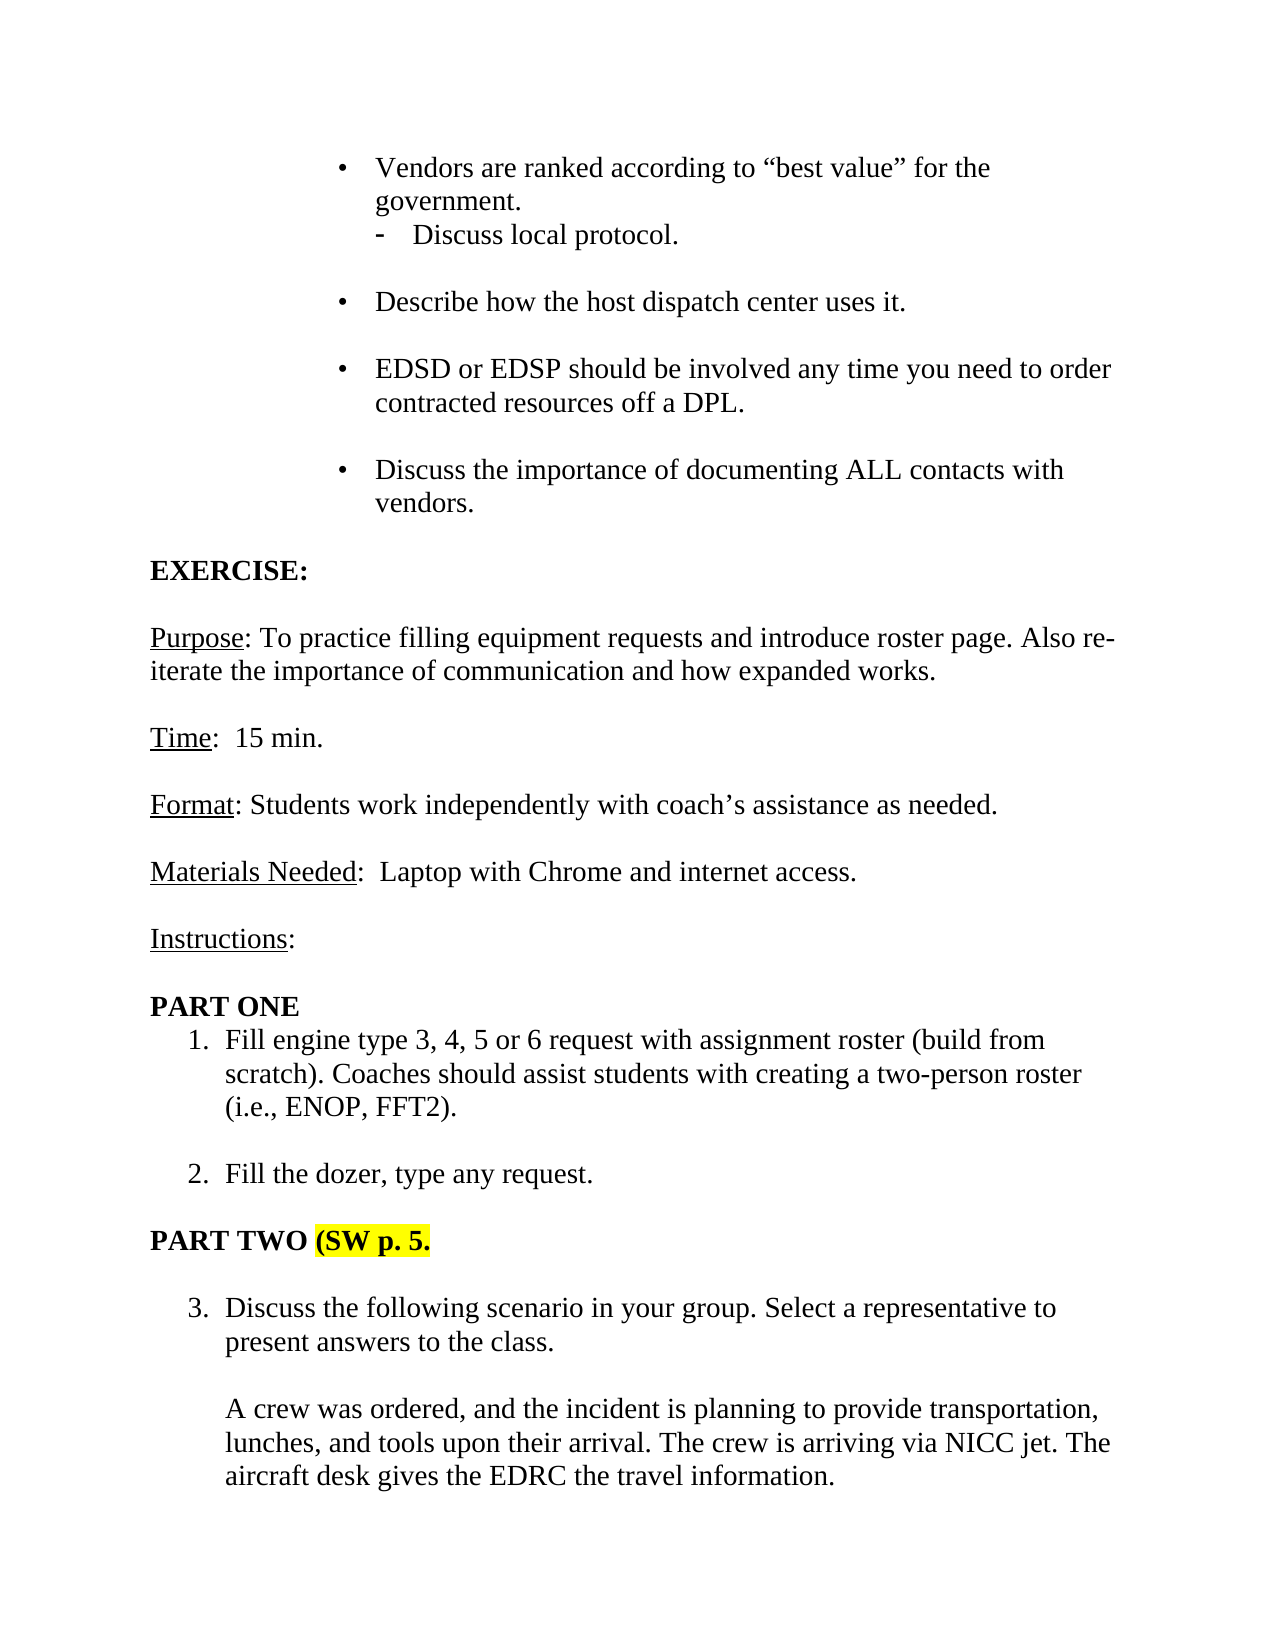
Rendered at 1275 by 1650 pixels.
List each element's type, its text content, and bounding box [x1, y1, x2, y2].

list Describe how the host dispatch center uses it. [337, 284, 1125, 318]
list EDSD or EDSP should be involved any time you need to order contracted resources off a DPL. [337, 351, 1125, 418]
list Vendors are ranked according to “best value” for the government. [337, 150, 1125, 217]
list Discuss the following scenario in your group. Select a representative to present answers to the class. [187, 1291, 1125, 1358]
text Time: 15 min. [150, 720, 1125, 754]
text EXERCISE: [150, 553, 1125, 586]
list Fill engine type 3, 4, 5 or 6 request with assignment roster (build from scratch). Coaches should assist students with creating a two-person roster (i.e., ENOP, FFT2). [187, 1022, 1125, 1123]
list Fill the dozer, type any request. [187, 1156, 1125, 1190]
text PART ONE [150, 989, 1125, 1022]
text A crew was ordered, and the incident is planning to provide transportation, lunches, and tools upon their arrival. The crew is arriving via NICC jet. The aircraft desk gives the EDRC the travel information. [225, 1391, 1125, 1492]
text Materials Needed: Laptop with Chrome and internet access. [150, 854, 1125, 888]
text PART TWO (SW p. 5. [150, 1223, 1125, 1257]
text Format: Students work independently with coach’s assistance as needed. [150, 787, 1125, 821]
text Purpose: To practice filling equipment requests and introduce roster page. Also re-iterate the importance of communication and how expanded works. [150, 620, 1125, 687]
text Instructions: [150, 922, 1125, 955]
list Discuss the importance of documenting ALL contacts with vendors. [337, 452, 1125, 519]
list Discuss local protocol. [375, 217, 1125, 251]
